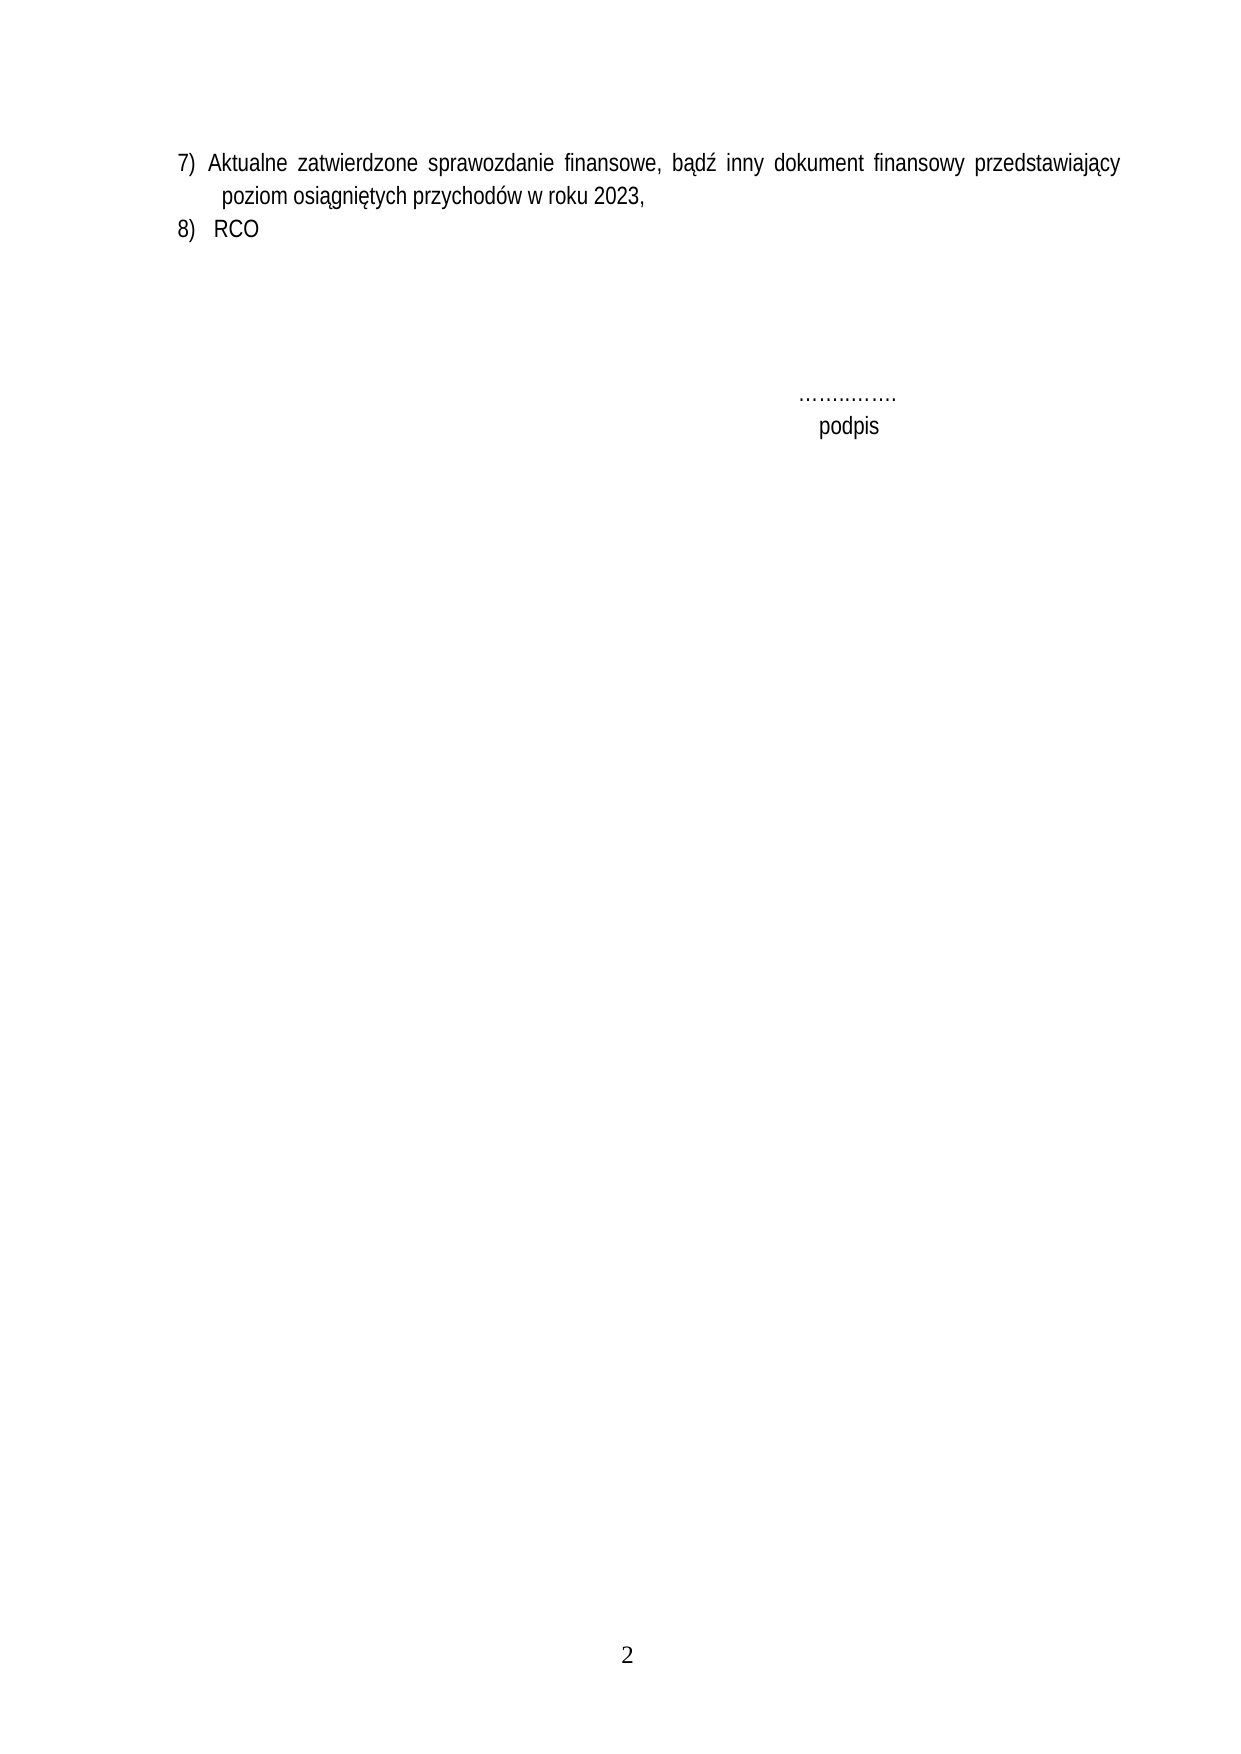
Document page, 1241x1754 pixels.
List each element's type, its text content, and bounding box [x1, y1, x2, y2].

text ……..……. [724, 378, 1122, 407]
list Aktualne zatwierdzone sprawozdanie finansowe, bądź inny dokument finansowy przedstawiający poziom osiągniętych przychodów w roku 2023, [177, 148, 1122, 209]
text podpis [576, 411, 1122, 440]
list RCO [177, 213, 1122, 242]
